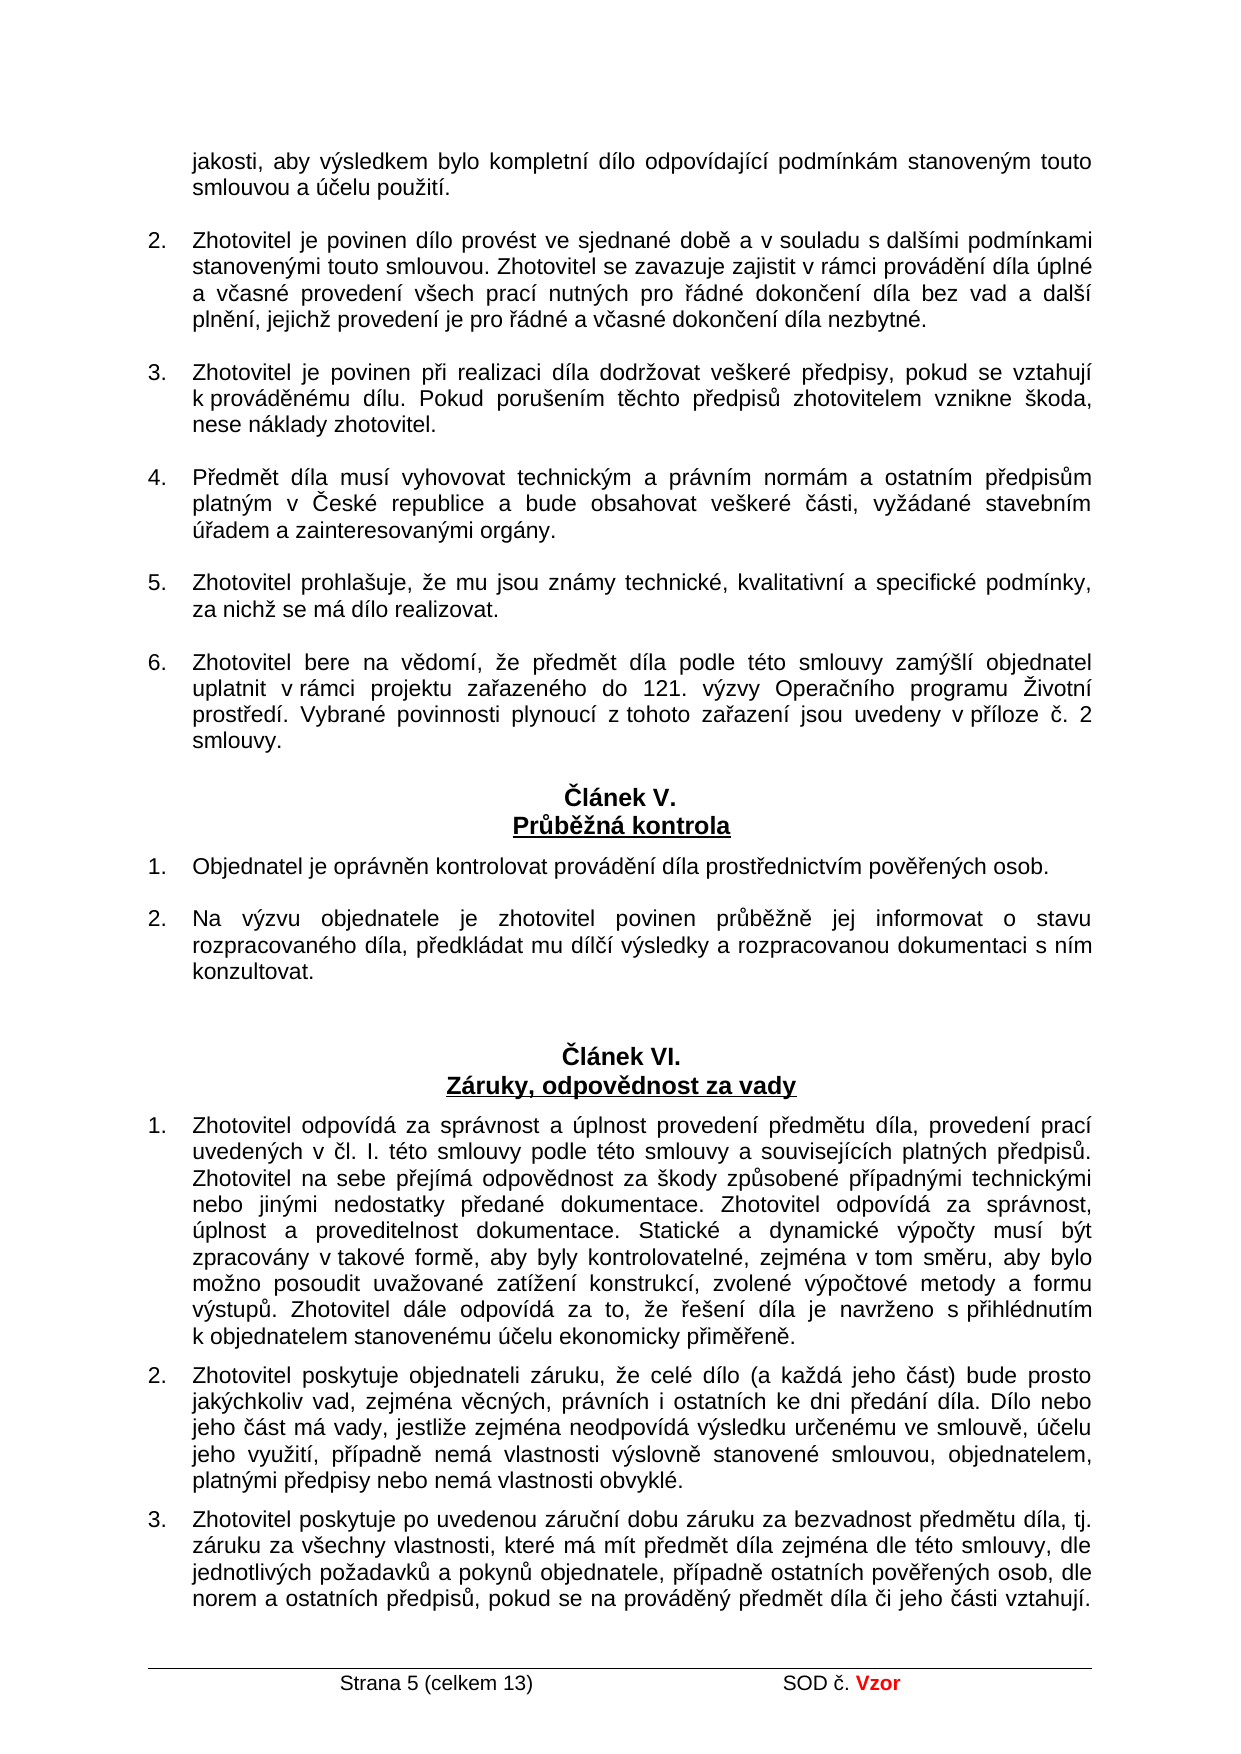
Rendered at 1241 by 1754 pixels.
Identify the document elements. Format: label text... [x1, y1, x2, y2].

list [148, 148, 1092, 200]
subtitle Záruky, odpovědnost za vady [148, 1071, 1095, 1099]
text 2. Na výzvu objednatele je zhotovitel povinen průběžně jej informovat o stavu rozpracovaného díla, předkládat mu dílčí výsledky a rozpracovanou dokumentaci s ním konzultovat. [148, 905, 1092, 984]
list Zhotovitel poskytuje objednateli záruku, že celé dílo (a každá jeho část) bude prosto jakýchkoliv vad, zejména věcných, právních i ostatních ke dni předání díla. Dílo nebo jeho část má vady, jestliže zejména neodpovídá výsledku určenému ve smlouvě, účelu jeho využití, případně nemá vlastnosti výslovně stanovené smlouvou, objednatelem, platnými předpisy nebo nemá vlastnosti obvyklé. [148, 1362, 1092, 1493]
text 1. Objednatel je oprávněn kontrolovat provádění díla prostřednictvím pověřených osob. [148, 853, 1092, 879]
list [148, 1506, 1092, 1611]
list Zhotovitel je povinen při realizaci díla dodržovat veškeré předpisy, pokud se vztahují k prováděnému dílu. Pokud porušením těchto předpisů zhotovitelem vznikne škoda, nese náklady zhotovitel. [148, 358, 1092, 438]
list Článek V. [148, 783, 1092, 811]
subtitle Průběžná kontrola [148, 811, 1095, 840]
text Článek VI. [148, 1042, 1095, 1071]
list Zhotovitel prohlašuje, že mu jsou známy technické, kvalitativní a specifické podmínky, za nichž se má dílo realizovat. [148, 569, 1092, 622]
list Zhotovitel bere na vědomí, že předmět díla podle této smlouvy zamýšlí objednatel uplatnit v rámci projektu zařazeného do 121. výzvy Operačního programu Životní prostředí. Vybrané povinnosti plynoucí z tohoto zařazení jsou uvedeny v příloze č. 2 smlouvy. [148, 648, 1092, 754]
list Předmět díla musí vyhovovat technickým a právním normám a ostatním předpisům platným v České republice a bude obsahovat veškeré části, vyžádané stavebním úřadem a zainteresovanými orgány. [148, 464, 1092, 543]
list Zhotovitel je povinen dílo provést ve sjednané době a v souladu s dalšími podmínkami stanovenými touto smlouvou. Zhotovitel se zavazuje zajistit v rámci provádění díla úplné a včasné provedení všech prací nutných pro řádné dokončení díla bez vad a další plnění, jejichž provedení je pro řádné a včasné dokončení díla nezbytné. [148, 227, 1092, 332]
text 1. Zhotovitel odpovídá za správnost a úplnost provedení předmětu díla, provedení prací uvedených v čl. I. této smlouvy podle této smlouvy a souvisejících platných předpisů. Zhotovitel na sebe přejímá odpovědnost za škody způsobené případnými technickými nebo jinými nedostatky předané dokumentace. Zhotovitel odpovídá za správnost, úplnost a proveditelnost dokumentace. Statické a dynamické výpočty musí být zpracovány v takové formě, aby byly kontrolovatelné, zejména v tom směru, aby bylo možno posoudit uvažované zatížení konstrukcí, zvolené výpočtové metody a formu výstupů. Zhotovitel dále odpovídá za to, že řešení díla je navrženo s přihlédnutím k objednatelem stanovenému účelu ekonomicky přiměřeně. [148, 1112, 1092, 1349]
